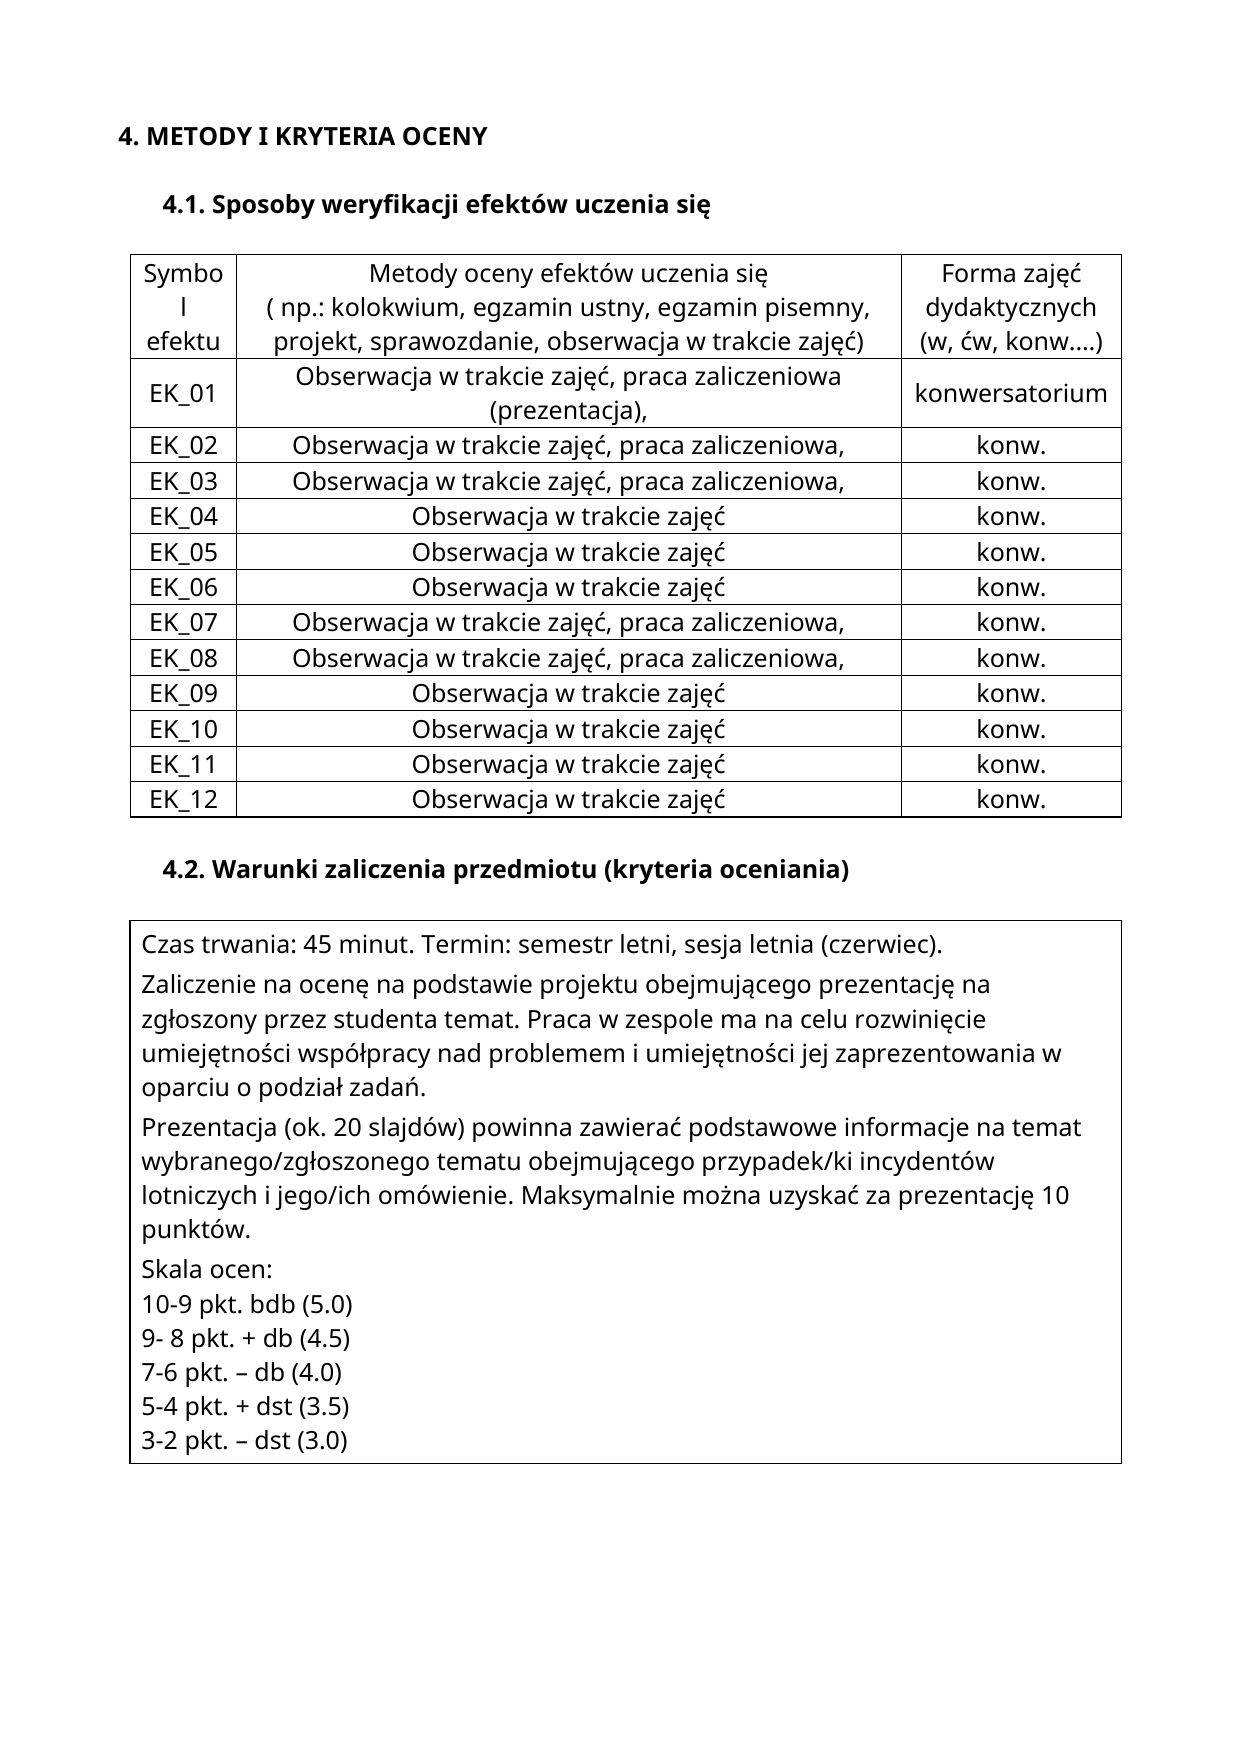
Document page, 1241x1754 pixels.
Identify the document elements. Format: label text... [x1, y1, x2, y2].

table_cell Obserwacja w trakcie zajęć [237, 711, 901, 746]
table_cell Obserwacja w trakcie zajęć [237, 499, 901, 533]
table_cell Obserwacja w trakcie zajęć, praca zaliczeniowa, [237, 463, 901, 498]
table_cell konw. [902, 676, 1121, 710]
table_cell EK_05 [131, 534, 236, 568]
table_header Czas trwania: 45 minut. Termin: semestr letni, sesja letnia (czerwiec). Zaliczenie na ocenę na podstawie projektu obejmującego prezentację na zgłoszony przez studenta temat. Praca w zespole ma na celu rozwinięcie umiejętności współpracy nad problemem i umiejętności jej zaprezentowania w oparciu o podział zadań. Prezentacja (ok. 20 slajdów) powinna zawierać podstawowe informacje na temat wybranego/zgłoszonego tematu obejmującego przypadek/ki incydentów lotniczych i jego/ich omówienie. Maksymalnie można uzyskać za prezentację 10 punktów. Skala ocen: 10-9 pkt. bdb (5.0) 9- 8 pkt. + db (4.5) 7-6 pkt. – db (4.0) 5-4 pkt. + dst (3.5) 3-2 pkt. – dst (3.0) [131, 921, 1121, 1463]
table_cell Obserwacja w trakcie zajęć, praca zaliczeniowa, [237, 428, 901, 462]
table_cell konw. [902, 499, 1121, 533]
text 4. METODY I KRYTERIA OCENY [118, 118, 1122, 152]
table_cell Obserwacja w trakcie zajęć, praca zaliczeniowa, [237, 605, 901, 639]
table_header Forma zajęć dydaktycznych (w, ćw, konw.…) [902, 255, 1121, 358]
table_header Metody oceny efektów uczenia się ( np.: kolokwium, egzamin ustny, egzamin pisemny, projekt, sprawozdanie, obserwacja w trakcie zajęć) [237, 255, 901, 358]
table_cell Obserwacja w trakcie zajęć, praca zaliczeniowa, [237, 640, 901, 675]
table_cell konwersatorium [902, 359, 1121, 427]
table_cell Obserwacja w trakcie zajęć [237, 676, 901, 710]
table_cell Obserwacja w trakcie zajęć [237, 534, 901, 568]
table_cell EK_02 [131, 428, 236, 462]
table_cell EK_12 [131, 782, 236, 816]
table_cell EK_03 [131, 463, 236, 498]
table_cell EK_04 [131, 499, 236, 533]
table_cell EK_09 [131, 676, 236, 710]
table_cell konw. [902, 428, 1121, 462]
table_cell EK_07 [131, 605, 236, 639]
table_cell Obserwacja w trakcie zajęć [237, 570, 901, 604]
table_cell konw. [902, 640, 1121, 675]
table_cell konw. [902, 747, 1121, 781]
table_cell EK_08 [131, 640, 236, 675]
table_cell Obserwacja w trakcie zajęć, praca zaliczeniowa (prezentacja), [237, 359, 901, 427]
table_cell konw. [902, 463, 1121, 498]
table_header Symbol efektu [131, 255, 236, 358]
text 4.1. Sposoby weryfikacji efektów uczenia się [162, 186, 1122, 220]
table_cell konw. [902, 605, 1121, 639]
table_cell konw. [902, 782, 1121, 816]
table_cell konw. [902, 711, 1121, 746]
table_cell Obserwacja w trakcie zajęć [237, 747, 901, 781]
table_cell EK_10 [131, 711, 236, 746]
table_cell EK_01 [131, 359, 236, 427]
table_cell konw. [902, 534, 1121, 568]
table_cell konw. [902, 570, 1121, 604]
table_cell EK_06 [131, 570, 236, 604]
table_cell Obserwacja w trakcie zajęć [237, 782, 901, 816]
text 4.2. Warunki zaliczenia przedmiotu (kryteria oceniania) [162, 851, 1122, 886]
table_cell EK_11 [131, 747, 236, 781]
